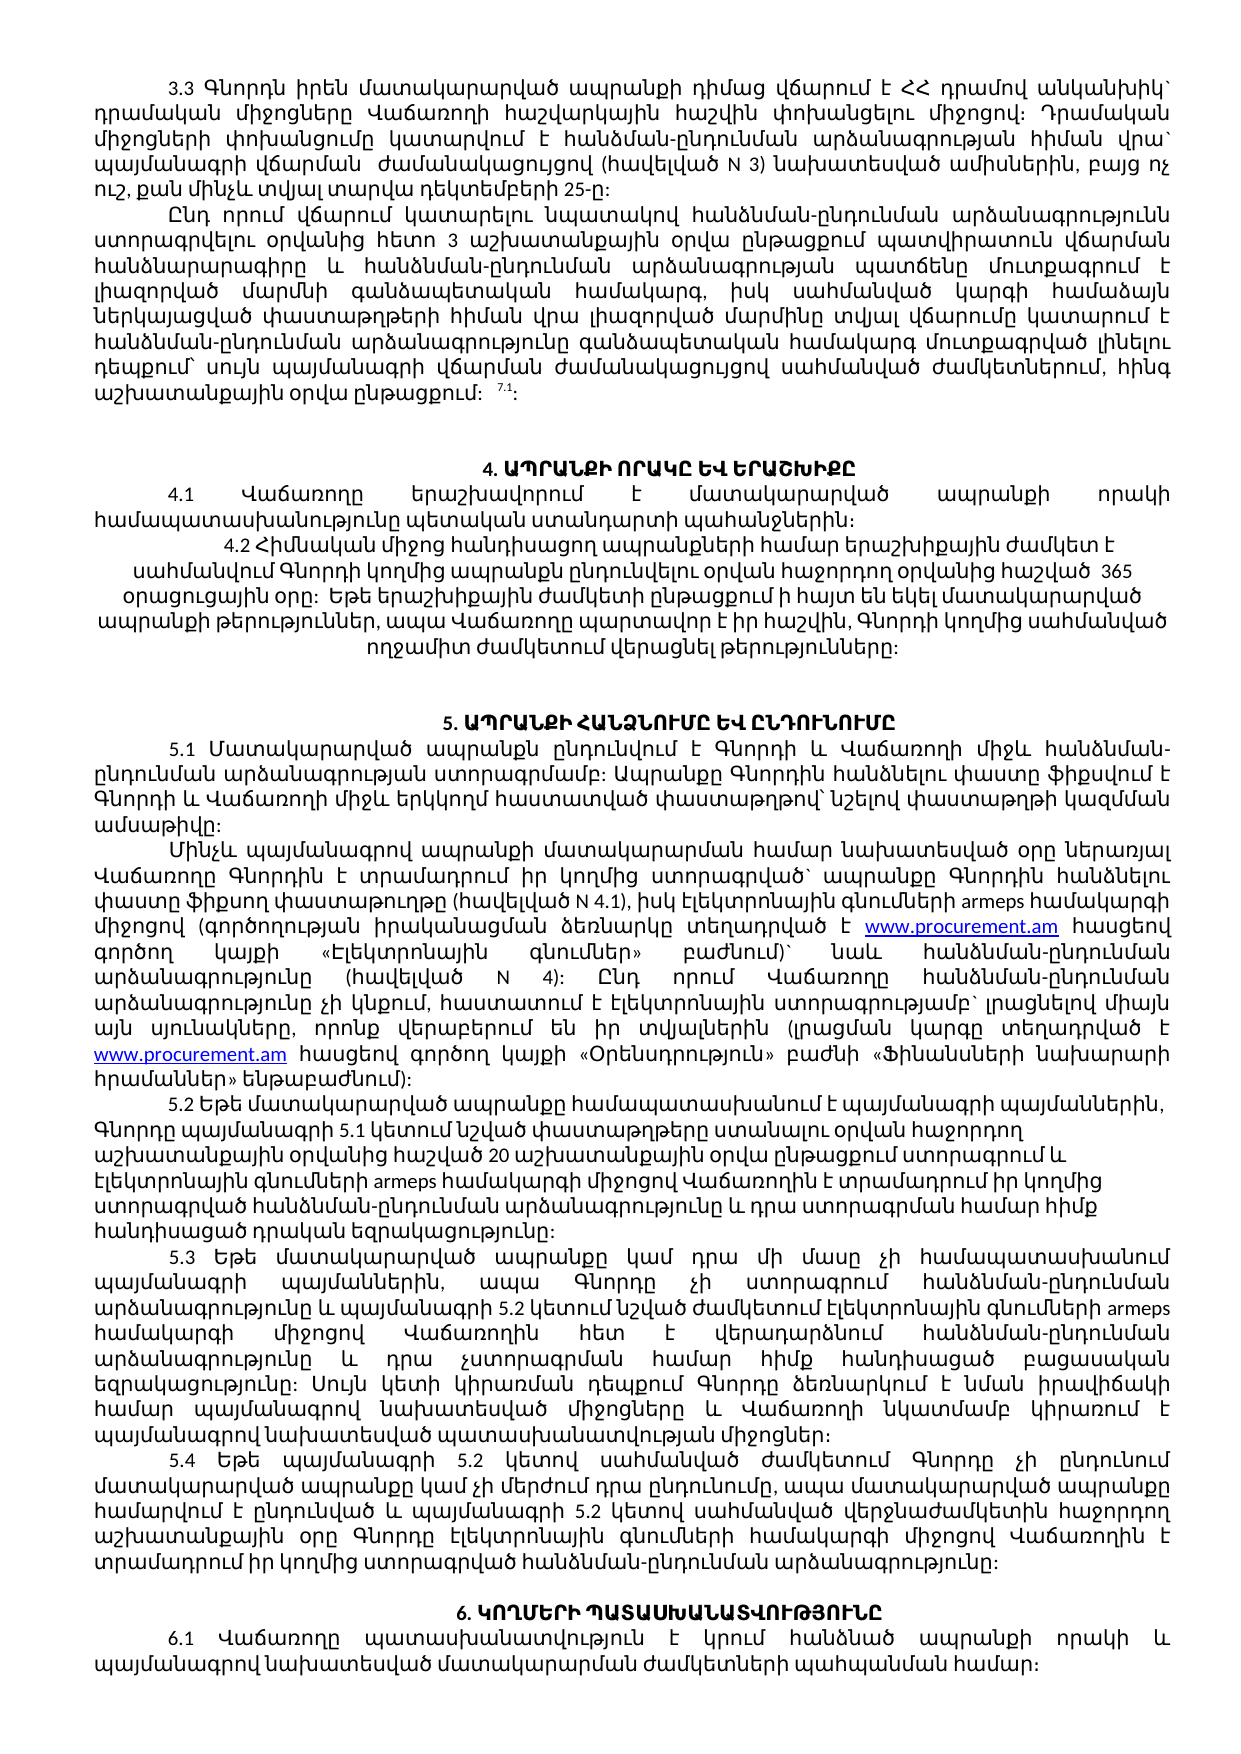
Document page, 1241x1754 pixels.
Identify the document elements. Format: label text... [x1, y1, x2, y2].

text 6.1 Վաճառողը պատասխանատվություն է կրում հանձնած ապրանքի որակի և պայմանագրով նախատեսված մատակարարման ժամկետների պահպանման համար։ [94, 1625, 1171, 1676]
text 4.1 Վաճառողը երաշխավորում է մատակարարված ապրանքի որակի համապատասխանությունը պետական ստանդարտի պահանջներին։ [94, 482, 1171, 532]
text Մինչև պայմանագրով ապրանքի մատակարարման համար նախատեսված օրը ներառյալ Վաճառողը Գնորդին է տրամադրում իր կողմից ստորագրված` ապրանքը Գնորդին հանձնելու փաստը ֆիքսող փաստաթուղթը (հավելված N 4.1), իսկ էլեկտրոնային գնումների armeps համակարգի միջոցով (գործողության իրականացման ձեռնարկը տեղադրված է www.procurement.am հասցեով գործող կայքի «Էլեկտրոնային գնումներ» բաժնում)` նաև հանձնման-ընդունման արձանագրությունը (հավելված N 4): Ընդ որում Վաճառողը հանձնման-ընդունման արձանագրությունը չի կնքում, հաստատում է էլեկտրոնային ստորագրությամբ` լրացնելով միայն այն սյունակները, որոնք վերաբերում են իր տվյալներին (լրացման կարգը տեղադրված է www.procurement.am հասցեով գործող կայքի «Օրենսդրություն» բաժնի «Ֆինանսների նախարարի հրամաններ» ենթաբաժնում): [94, 837, 1171, 1092]
text 5. ԱՊՐԱՆՔԻ ՀԱՆՁՆՈՒՄԸ ԵՎ ԸՆԴՈՒՆՈՒՄԸ [94, 710, 1171, 736]
text 5.2 Եթե մատակարարված ապրանքը համապատասխանում է պայմանագրի պայմաններին, Գնորդը պայմանագրի 5.1 կետում նշված փաստաթղթերը ստանալու օրվան հաջորդող աշխատանքային օրվանից հաշված 20 աշխատանքային օրվա ընթացքում ստորագրում և էլեկտրոնային գնումների armeps համակարգի միջոցով Վաճառողին է տրամադրում իր կողմից ստորագրված հանձնման-ընդունման արձանագրությունը և դրա ստորագրման համար հիմք հանդիսացած դրական եզրակացությունը: [94, 1092, 1171, 1244]
text 5.4 Եթե պայմանագրի 5.2 կետով սահմանված ժամկետում Գնորդը չի ընդունում մատակարարված ապրանքը կամ չի մերժում դրա ընդունումը, ապա մատակարարված ապրանքը համարվում է ընդունված և պայմանագրի 5.2 կետով սահմանված վերջնաժամկետին հաջորդող աշխատանքային օրը Գնորդը էլեկտրոնային գնումների համակարգի միջոցով Վաճառողին է տրամադրում իր կողմից ստորագրված հանձնման-ընդունման արձանագրությունը: [94, 1447, 1171, 1574]
text 3.3 Գնորդն իրեն մատակարարված ապրանքի դիմաց վճարում է ՀՀ դրամով անկանխիկ` դրամական միջոցները Վաճառողի հաշվարկային հաշվին փոխանցելու միջոցով։ Դրամական միջոցների փոխանցումը կատարվում է հանձման-ընդունման արձանագրության հիման վրա` պայմանագրի վճարման ժամանակացույցով (հավելված N 3) նախատեսված ամիսներին, բայց ոչ ուշ, քան մինչև տվյալ տարվա դեկտեմբերի 25-ը: [94, 75, 1171, 202]
text 4.2 Հիմնական միջոց հանդիսացող ապրանքների համար երաշխիքային ժամկետ է սահմանվում Գնորդի կողմից ապրանքն ընդունվելու օրվան հաջորդող օրվանից հաշված 365 օրացուցային օրը: Եթե երաշխիքային ժամկետի ընթացքում ի հայտ են եկել մատակարարված ապրանքի թերություններ, ապա Վաճառողը պարտավոր է իր հաշվին, Գնորդի կողմից սահմանված ողջամիտ ժամկետում վերացնել թերությունները: [94, 532, 1171, 659]
text 4. ԱՊՐԱՆՔԻ ՈՐԱԿԸ ԵՎ ԵՐԱՇԽԻՔԸ [94, 456, 1171, 482]
text 5.1 Մատակարարված ապրանքն ընդունվում է Գնորդի և Վաճառողի միջև հանձնման-ընդունման արձանագրության ստորագրմամբ: Ապրանքը Գնորդին հանձնելու փաստը ֆիքսվում է Գնորդի և Վաճառողի միջև երկկողմ հաստատված փաստաթղթով՝ նշելով փաստաթղթի կազմման ամսաթիվը: [94, 736, 1171, 837]
text 5.3 Եթե մատակարարված ապրանքը կամ դրա մի մասը չի համապատասխանում պայմանագրի պայմաններին, ապա Գնորդը չի ստորագրում հանձնման-ընդունման արձանագրությունը և պայմանագրի 5.2 կետում նշված ժամկետում էլեկտրոնային գնումների armeps համակարգի միջոցով Վաճառողին հետ է վերադարձնում հանձնման-ընդունման արձանագրությունը և դրա չստորագրման համար հիմք հանդիսացած բացասական եզրակացությունը: Սույն կետի կիրառման դեպքում Գնորդը ձեռնարկում է նման իրավիճակի համար պայմանագրով նախատեսված միջոցները և Վաճառողի նկատմամբ կիրառում է պայմանագրով նախատեսված պատասխանատվության միջոցներ։ [94, 1244, 1171, 1447]
text 6. ԿՈՂՄԵՐԻ ՊԱՏԱՍԽԱՆԱՏՎՈՒԹՅՈՒՆԸ [94, 1600, 1171, 1625]
